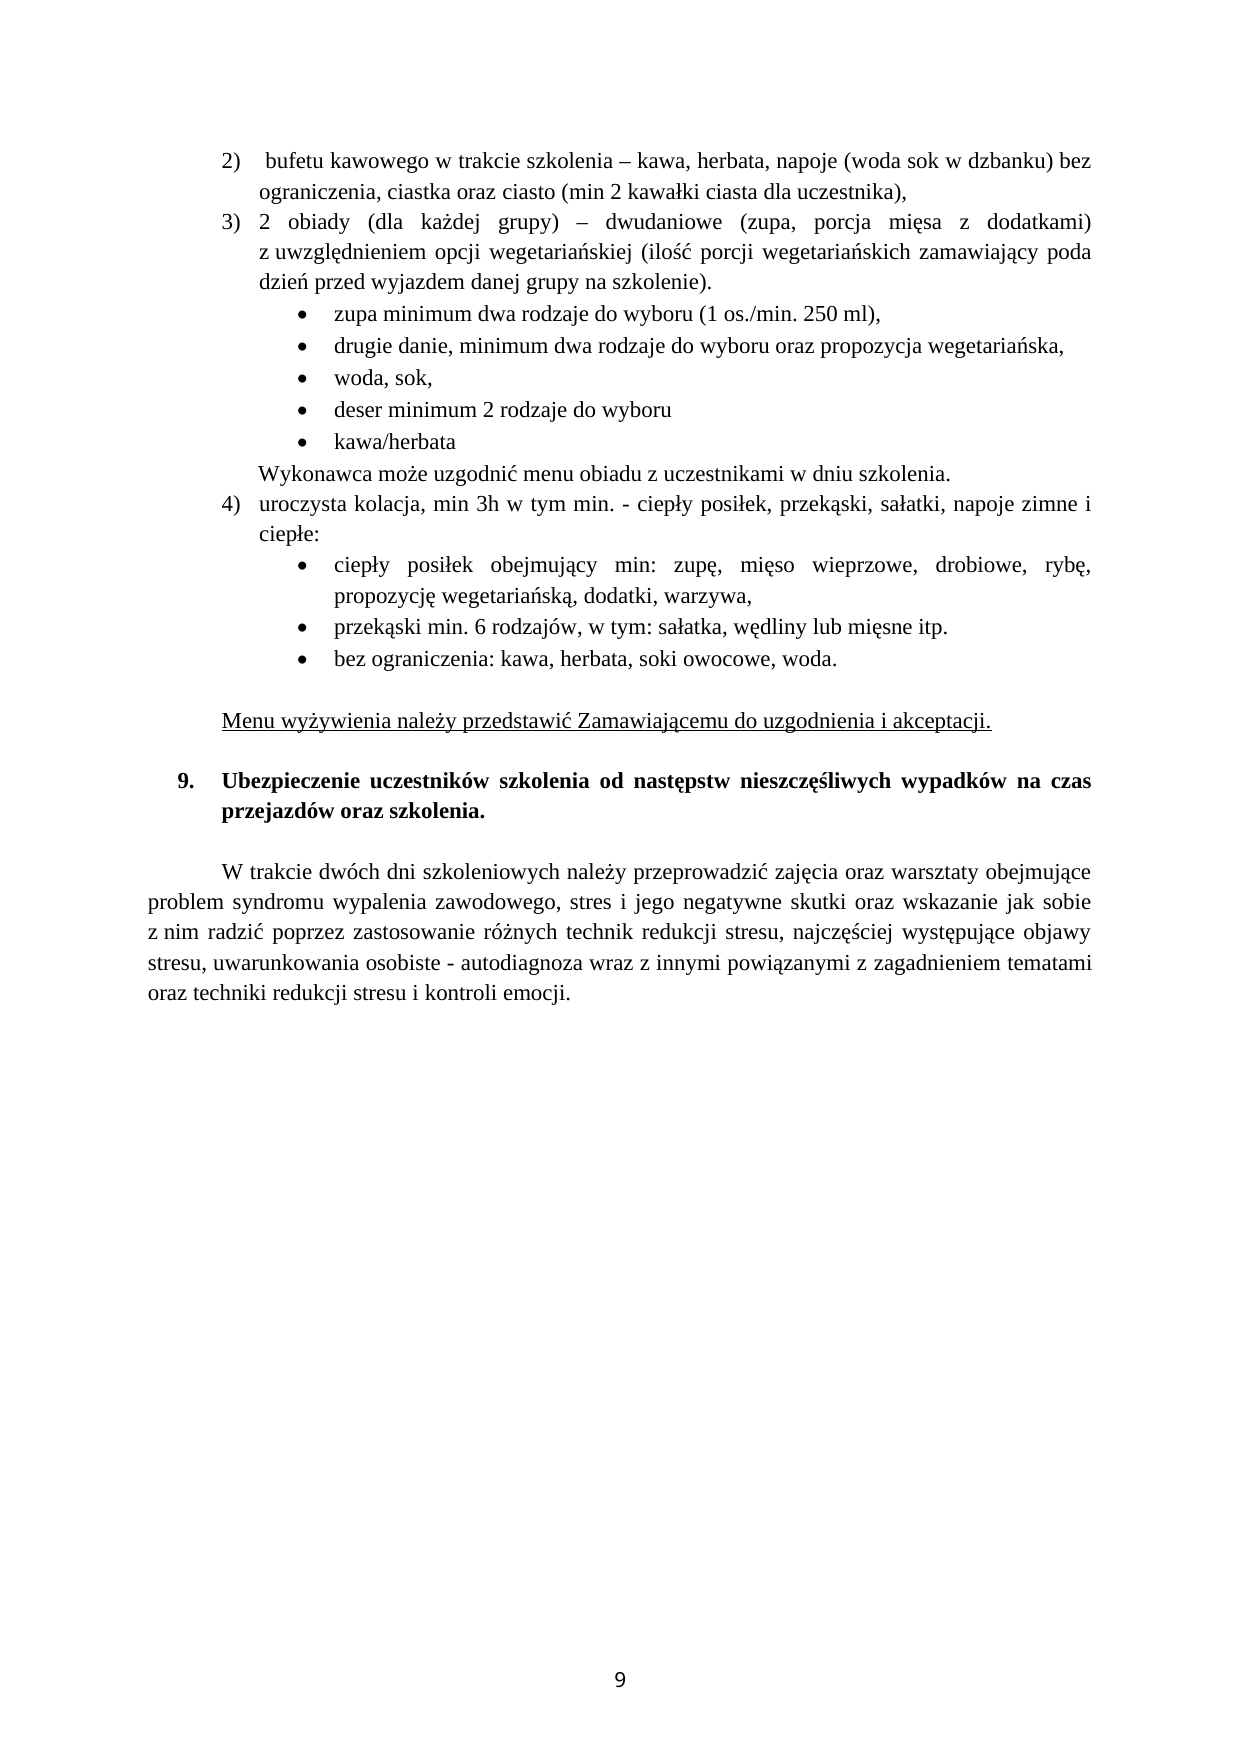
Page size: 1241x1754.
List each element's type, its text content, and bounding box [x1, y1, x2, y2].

list Ubezpieczenie uczestników szkolenia od następstw nieszczęśliwych wypadków na czas przejazdów oraz szkolenia. [177, 767, 1093, 824]
list zupa minimum dwa rodzaje do wyboru (1 os./min. 250 ml), [296, 299, 1093, 327]
list 2 obiady (dla każdej grupy) – dwudaniowe (zupa, porcja mięsa z dodatkami) z uwzględnieniem opcji wegetariańskiej (ilość porcji wegetariańskich zamawiający poda dzień przed wyjazdem danej grupy na szkolenie). [221, 208, 1093, 295]
list drugie danie, minimum dwa rodzaje do wyboru oraz propozycja wegetariańska, [296, 331, 1093, 359]
text Menu wyżywienia należy przedstawić Zamawiającemu do uzgodnienia i akceptacji. [221, 707, 1093, 733]
list bez ograniczenia: kawa, herbata, soki owocowe, woda. [296, 644, 1093, 672]
text W trakcie dwóch dni szkoleniowych należy przeprowadzić zajęcia oraz warsztaty obejmujące problem syndromu wypalenia zawodowego, stres i jego negatywne skutki oraz wskazanie jak sobie z nim radzić poprzez zastosowanie różnych technik redukcji stresu, najczęściej występujące objawy stresu, uwarunkowania osobiste - autodiagnoza wraz z innymi powiązanymi z zagadnieniem tematami oraz techniki redukcji stresu i kontroli emocji. [148, 858, 1093, 1005]
list uroczysta kolacja, min 3h w tym min. - ciepły posiłek, przekąski, sałatki, napoje zimne i ciepłe: [221, 490, 1093, 546]
list woda, sok, [296, 363, 1093, 391]
list ciepły posiłek obejmujący min: zupę, mięso wieprzowe, drobiowe, rybę, propozycję wegetariańską, dodatki, warzywa, [296, 550, 1093, 608]
list bufetu kawowego w trakcie szkolenia – kawa, herbata, napoje (woda sok w dzbanku) bez ograniczenia, ciastka oraz ciasto (min 2 kawałki ciasta dla uczestnika), [221, 148, 1093, 204]
list przekąski min. 6 rodzajów, w tym: sałatka, wędliny lub mięsne itp. [296, 612, 1093, 640]
list kawa/herbata [296, 427, 1093, 455]
list deser minimum 2 rodzaje do wyboru [296, 395, 1093, 423]
text Wykonawca może uzgodnić menu obiadu z uczestnikami w dniu szkolenia. [258, 459, 1093, 486]
